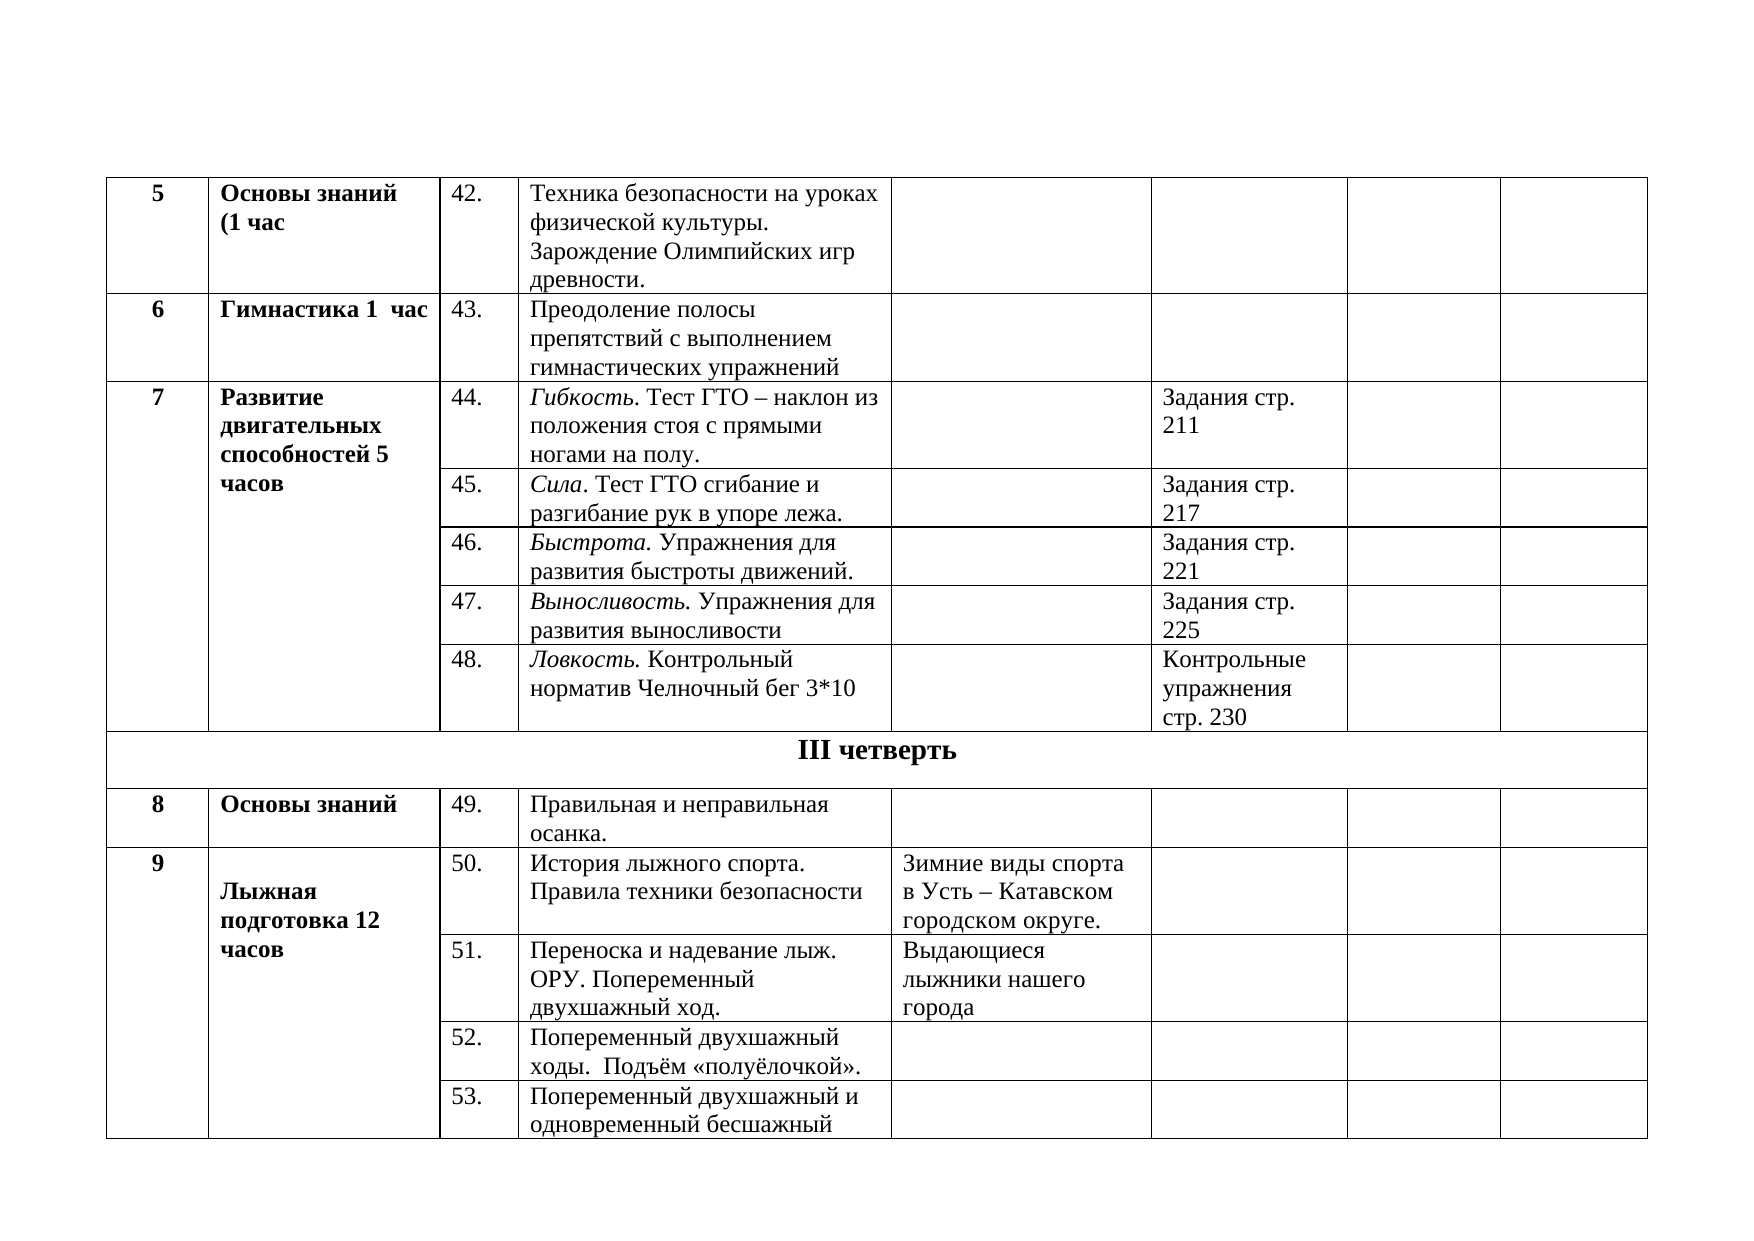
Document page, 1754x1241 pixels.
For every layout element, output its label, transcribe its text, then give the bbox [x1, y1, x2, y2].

table_cell [892, 382, 1151, 468]
table_cell [441, 1022, 518, 1080]
table_cell Правильная и неправильная осанка. [519, 789, 891, 847]
table_cell [1152, 178, 1347, 293]
table_cell Основы знаний (1 час [209, 178, 439, 293]
table_cell [441, 789, 518, 847]
table_cell [1501, 586, 1647, 643]
table_cell Зимние виды спорта в Усть – Катавском городском округе. [892, 848, 1151, 934]
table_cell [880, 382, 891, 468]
table_cell [441, 294, 518, 381]
table_cell [1501, 848, 1647, 934]
table_cell [1501, 1022, 1647, 1080]
table_cell Переноска и надевание лыж. ОРУ. Попеременный двухшажный ход. [519, 935, 891, 1021]
table_cell [1501, 528, 1647, 585]
table_cell Задания стр. 225 [1152, 586, 1347, 643]
table_cell [1348, 935, 1500, 1021]
table_cell [1348, 1022, 1500, 1080]
table_cell Быстрота. Упражнения для развития быстроты движений. [519, 528, 891, 585]
table_cell [441, 935, 518, 1021]
table_cell Ловкость. Контрольный норматив Челночный бег 3*10 [519, 645, 891, 731]
table_cell [1348, 1081, 1500, 1138]
table_cell Лыжная подготовка 12 часов [209, 848, 439, 1138]
table_cell [441, 1081, 518, 1138]
table_cell [1501, 1081, 1647, 1138]
table_cell [441, 469, 518, 526]
table_cell [1348, 528, 1500, 585]
table_cell [1348, 848, 1500, 934]
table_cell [519, 1081, 891, 1138]
table_cell Попеременный двухшажный ходы. Подъём «полуёлочкой». [519, 1022, 891, 1080]
table_cell 5 [107, 178, 208, 293]
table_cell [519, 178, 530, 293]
table_cell 9 [107, 848, 208, 1138]
table_cell [892, 1081, 1151, 1138]
table_cell [892, 789, 1151, 847]
table_cell История лыжного спорта. Правила техники безопасности [519, 848, 891, 934]
table_cell [1501, 382, 1647, 468]
table_cell [1348, 178, 1500, 293]
table_cell [1348, 382, 1500, 468]
table_cell [1152, 294, 1347, 381]
table_cell Выдающиеся лыжники нашего города [892, 935, 1151, 1021]
table_cell 7 [107, 382, 208, 731]
table_cell [1348, 469, 1500, 526]
table_cell Выносливость. Упражнения для развития выносливости [519, 586, 891, 643]
table_cell [1501, 178, 1647, 293]
table_cell [892, 469, 1151, 526]
table_cell [1152, 848, 1347, 934]
table_cell Гимнастика 1 час [209, 294, 439, 381]
table_cell [1152, 935, 1347, 1021]
table_cell Задания стр. 211 [1152, 382, 1347, 468]
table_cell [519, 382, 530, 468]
table_cell [1348, 586, 1500, 643]
table_cell [1348, 789, 1500, 847]
table_cell 8 [107, 789, 208, 847]
table_cell [441, 586, 518, 643]
table_cell [892, 1022, 1151, 1080]
table_cell Развитие двигательных способностей 5 часов [209, 382, 439, 731]
table_cell [1152, 1081, 1347, 1138]
table_cell [892, 645, 1151, 731]
table_cell [1501, 789, 1647, 847]
table_cell [1501, 645, 1647, 731]
table_cell [441, 382, 518, 468]
table_cell [1348, 294, 1500, 381]
table_cell [892, 528, 1151, 585]
table_cell [441, 848, 518, 934]
table_cell Контрольные упражнения стр. 230 [1152, 645, 1347, 731]
table_cell Задания стр. 217 [1152, 469, 1347, 526]
table_cell [441, 528, 518, 585]
table_cell [1152, 789, 1347, 847]
table_cell [1348, 645, 1500, 731]
table_cell [892, 178, 1151, 293]
table_cell [1501, 294, 1647, 381]
table_cell Основы знаний [209, 789, 439, 847]
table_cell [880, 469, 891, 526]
table_cell [1501, 469, 1647, 526]
table_cell [441, 178, 518, 293]
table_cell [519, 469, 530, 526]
table_cell [892, 294, 1151, 381]
table_cell Задания стр. 221 [1152, 528, 1347, 585]
table_cell [441, 645, 518, 731]
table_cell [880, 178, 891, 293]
table_cell [1152, 1022, 1347, 1080]
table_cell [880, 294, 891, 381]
table_cell [1501, 935, 1647, 1021]
table_cell 6 [107, 294, 208, 381]
table_cell III четверть [107, 732, 1647, 788]
table_cell [892, 586, 1151, 643]
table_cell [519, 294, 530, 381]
